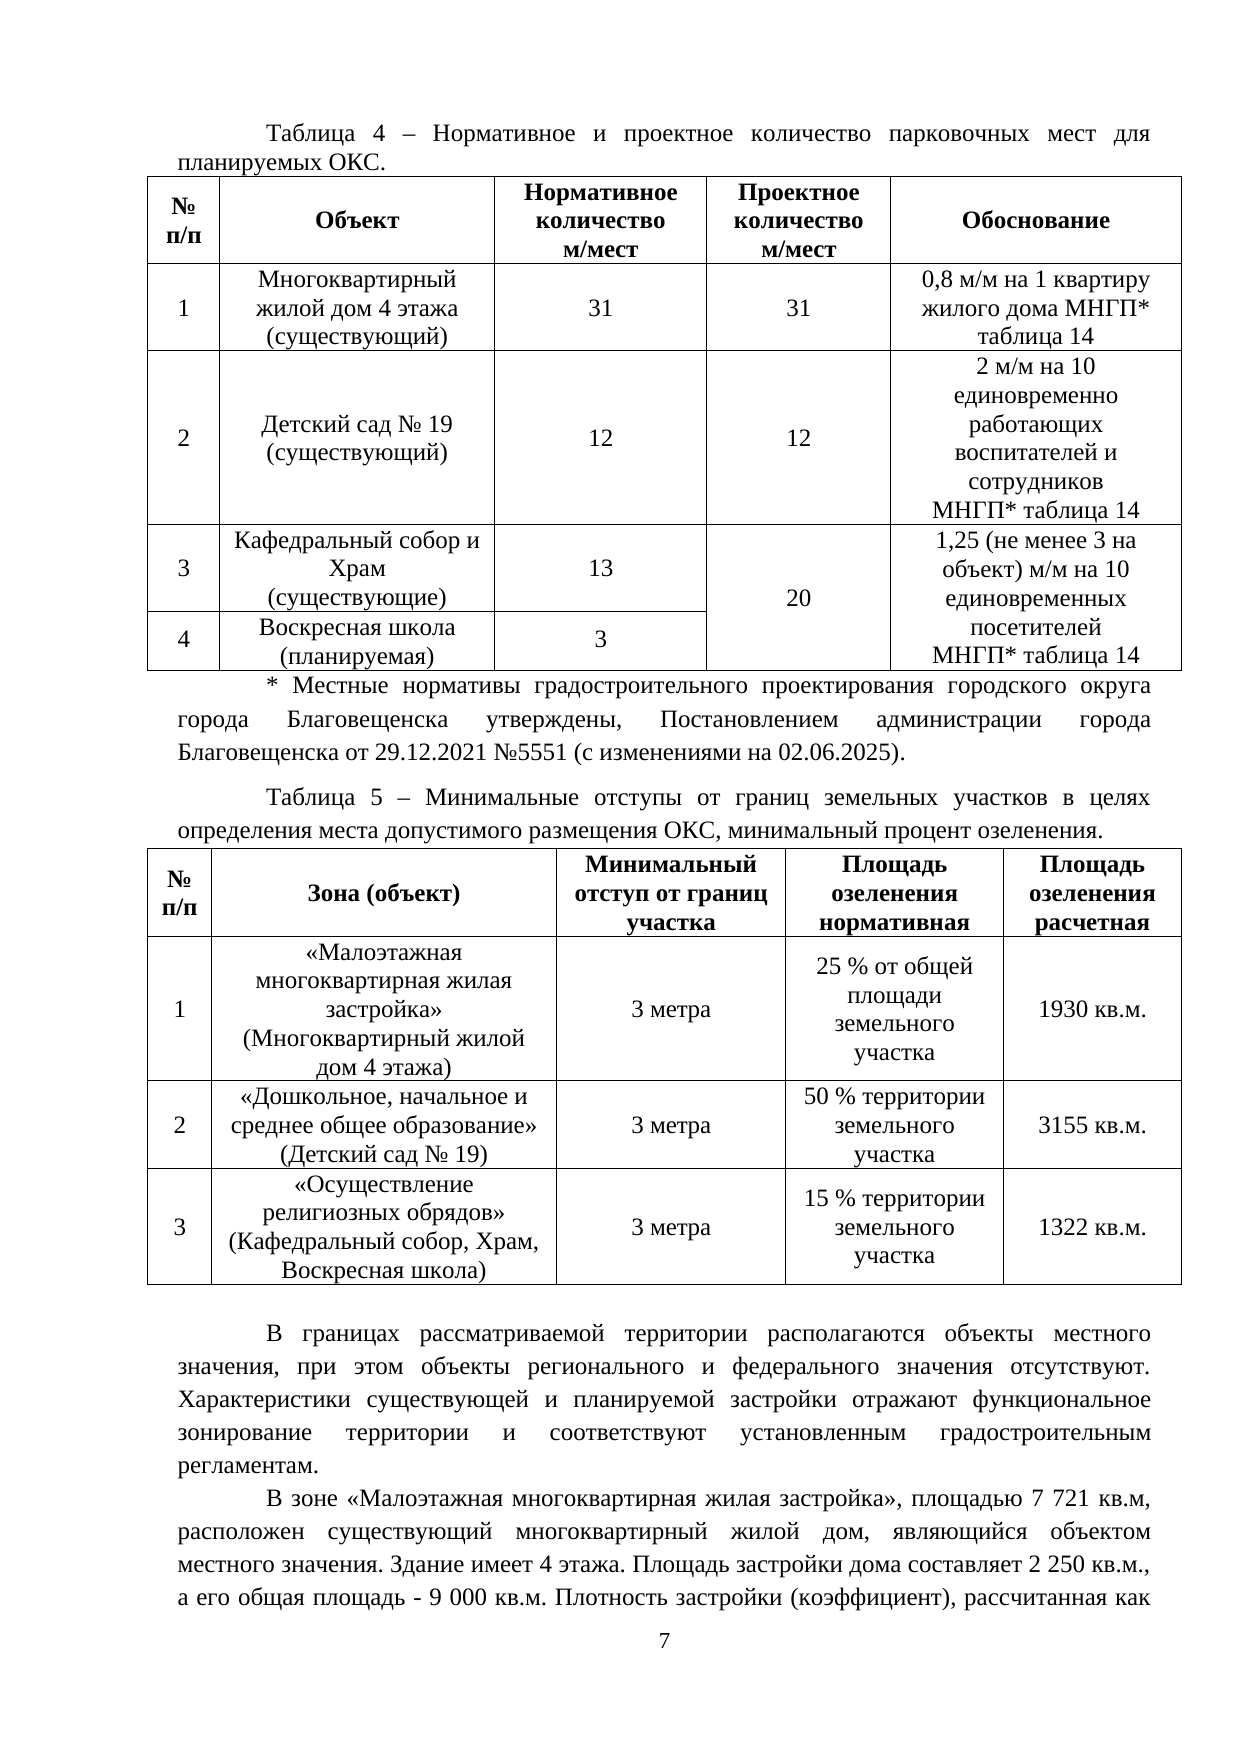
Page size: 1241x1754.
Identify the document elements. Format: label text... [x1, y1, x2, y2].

text * Местные нормативы градостроительного проектирования городского округа города Благовещенска утверждены, Постановлением администрации города Благовещенска от 29.12.2021 №5551 (с изменениями на 02.06.2025). [177, 671, 1152, 765]
table_cell Воскресная школа (планируемая) [220, 612, 494, 669]
table_cell 1,25 (не менее 3 на объект) м/м на 10 единовременных посетителей МНГП* таблица 14 [891, 525, 1181, 669]
table_cell 1322 кв.м. [1004, 1169, 1181, 1284]
table_cell 0,8 м/м на 1 квартиру жилого дома МНГП* таблица 14 [891, 264, 1181, 350]
table_cell 12 [495, 351, 706, 524]
table_cell 50 % территории земельного участка [786, 1081, 1003, 1168]
table_cell Многоквартирный жилой дом ​4 этажа (существующий) [220, 264, 494, 350]
table_cell 15 % территории земельного участка [786, 1169, 1003, 1284]
table_cell 2 [148, 1081, 211, 1168]
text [177, 1483, 1152, 1611]
table_header Обоснование [891, 177, 1181, 263]
table_header № п/п [148, 177, 219, 263]
table_header Зона (объект) [212, 849, 556, 936]
table_header Проектное количество м/мест [707, 177, 890, 263]
table_cell 1 [148, 937, 211, 1080]
table_header Объект [220, 177, 494, 263]
table_cell 1 [148, 264, 219, 350]
table_cell «Малоэтажная многоквартирная жилая застройка» (Многоквартирный жилой дом ​4 этажа) [212, 937, 556, 1080]
table_cell 2 м/м на 10 единовременно работающих воспитателей и сотрудников МНГП* таблица 14 [891, 351, 1181, 524]
table_cell 3 метра [557, 937, 785, 1080]
table_cell 3 [148, 1169, 211, 1284]
table_cell «Дошкольное, начальное и среднее общее образование» (Детский сад № 19) [212, 1081, 556, 1168]
table_cell 3 [148, 525, 219, 611]
table_header № п/п [148, 849, 211, 936]
table_cell 4 [148, 612, 219, 669]
text Таблица 4 – Нормативное и проектное количество парковочных мест для планируемых ОКС. [177, 118, 1152, 176]
table_header Нормативное количество м/мест [495, 177, 706, 263]
table_cell Детский сад № 19 (существующий) [220, 351, 494, 524]
table_cell 20 [707, 525, 890, 669]
table_cell 31 [495, 264, 706, 350]
table_cell 1930 кв.м. [1004, 937, 1181, 1080]
table_cell 3155 кв.м. [1004, 1081, 1181, 1168]
table_cell Кафедральный собор и Храм (существующие) [220, 525, 494, 611]
table_cell 25 % от общей площади земельного участка [786, 937, 1003, 1080]
table_header Площадь озеленения расчетная [1004, 849, 1181, 936]
table_cell 12 [707, 351, 890, 524]
table_header Минимальный отступ от границ участка [557, 849, 785, 936]
text Таблица 5 – Минимальные отступы от границ земельных участков в целях определения места допустимого размещения ОКС, минимальный процент озеленения. [177, 782, 1152, 844]
table_cell 3 метра [557, 1169, 785, 1284]
table_cell 3 [495, 612, 706, 669]
table_cell 2 [148, 351, 219, 524]
table_cell 13 [495, 525, 706, 611]
table_cell 31 [707, 264, 890, 350]
table_cell «Осуществление религиозных обрядов» (Кафедральный собор, Храм, Воскресная школа) [212, 1169, 556, 1284]
table_header Площадь озеленения нормативная [786, 849, 1003, 936]
text В границах рассматриваемой территории располагаются объекты местного значения, при этом объекты регионального и федерального значения отсутствуют. Характеристики существующей и планируемой застройки отражают функциональное зонирование территории и соответствуют установленным градостроительным регламентам. [177, 1318, 1152, 1478]
table_cell 3 метра [557, 1081, 785, 1168]
